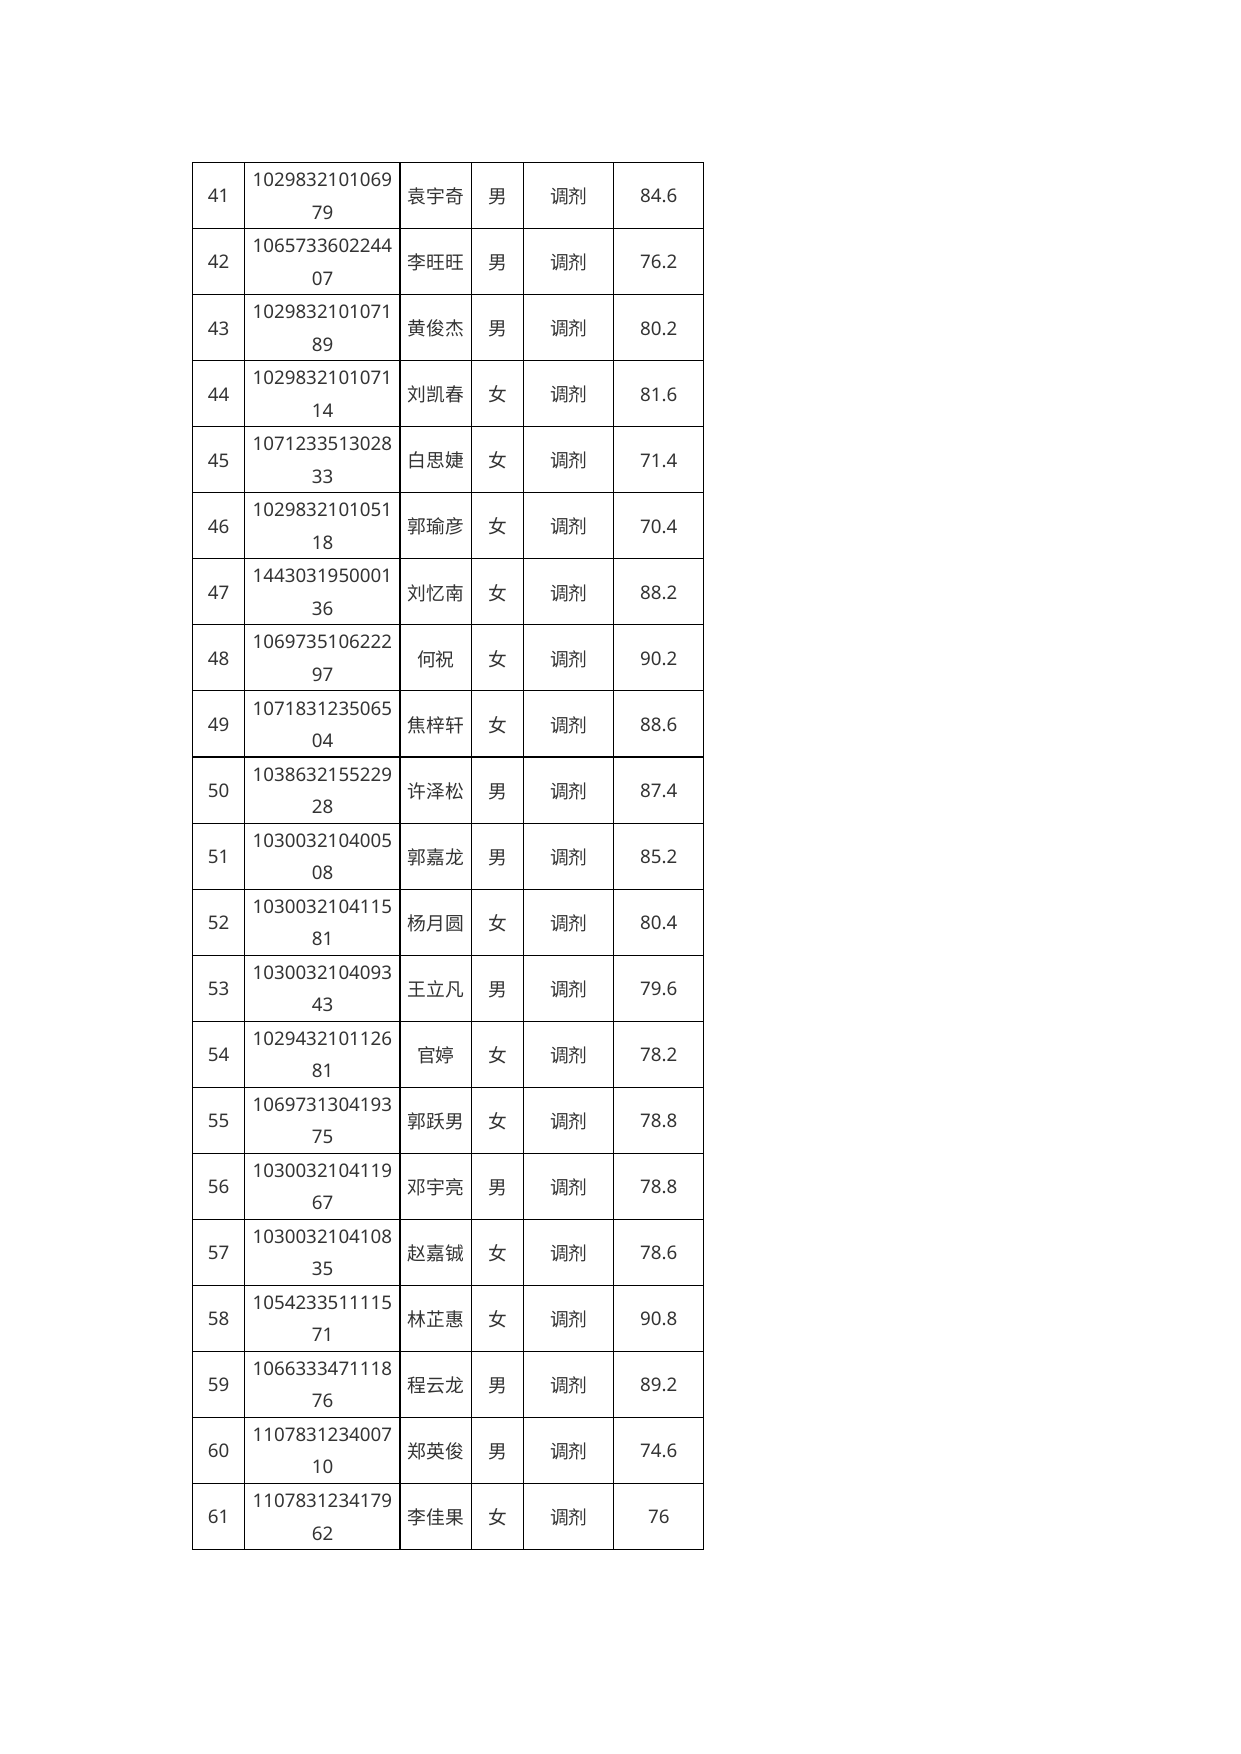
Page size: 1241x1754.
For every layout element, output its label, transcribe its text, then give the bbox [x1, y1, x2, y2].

table_cell 男 [472, 295, 523, 360]
table_cell 88.6 [614, 691, 703, 756]
table_cell 郭跃男 [401, 1088, 471, 1153]
table_cell 郑英俊 [401, 1418, 471, 1483]
table_cell 郭瑜彦 [401, 493, 471, 558]
table_cell 79.6 [614, 956, 703, 1021]
table_cell 调剂 [524, 1154, 613, 1219]
table_cell 男 [472, 1352, 523, 1417]
table_cell 43 [193, 295, 244, 360]
table_cell 女 [472, 1220, 523, 1285]
table_cell 107123351302833 [245, 427, 399, 492]
table_cell 男 [472, 163, 523, 228]
table_cell 60 [193, 1418, 244, 1483]
table_cell 刘凯春 [401, 361, 471, 426]
table_cell 女 [472, 493, 523, 558]
table_cell 107183123506504 [245, 691, 399, 756]
table_cell 男 [472, 1418, 523, 1483]
table_cell 42 [193, 229, 244, 294]
table_cell 57 [193, 1220, 244, 1285]
table_cell 102983210107114 [245, 361, 399, 426]
table_cell 106973130419375 [245, 1088, 399, 1153]
table_cell 男 [472, 229, 523, 294]
table_cell 54 [193, 1022, 244, 1087]
table_cell 调剂 [524, 1352, 613, 1417]
table_cell 调剂 [524, 1286, 613, 1351]
table_cell 赵嘉铖 [401, 1220, 471, 1285]
table_cell 78.2 [614, 1022, 703, 1087]
table_cell 81.6 [614, 361, 703, 426]
table_cell 44 [193, 361, 244, 426]
table_cell 103003210411581 [245, 890, 399, 954]
table_cell 105423351111571 [245, 1286, 399, 1351]
table_cell 103003210409343 [245, 956, 399, 1021]
table_cell 刘忆南 [401, 559, 471, 624]
table_cell 调剂 [524, 890, 613, 954]
table_cell 何祝 [401, 625, 471, 690]
table_cell 103003210400508 [245, 824, 399, 888]
table_cell 男 [472, 1154, 523, 1219]
table_cell 90.2 [614, 625, 703, 690]
table_cell 84.6 [614, 163, 703, 228]
table_cell 110783123400710 [245, 1418, 399, 1483]
table_cell 调剂 [524, 1418, 613, 1483]
table_cell 50 [193, 758, 244, 822]
table_cell 88.2 [614, 559, 703, 624]
table_cell 调剂 [524, 1220, 613, 1285]
table_cell 女 [472, 691, 523, 756]
table_cell 白思婕 [401, 427, 471, 492]
table_cell 男 [472, 956, 523, 1021]
table_cell 78.8 [614, 1154, 703, 1219]
table_cell 56 [193, 1154, 244, 1219]
table_cell 47 [193, 559, 244, 624]
table_cell 男 [472, 758, 523, 822]
table_cell 女 [472, 890, 523, 954]
table_cell 58 [193, 1286, 244, 1351]
table_cell 61 [193, 1484, 244, 1549]
table_cell 144303195000136 [245, 559, 399, 624]
table_cell 调剂 [524, 691, 613, 756]
table_cell 调剂 [524, 1088, 613, 1153]
table_cell 103863215522928 [245, 758, 399, 822]
table_cell 女 [472, 427, 523, 492]
table_cell 71.4 [614, 427, 703, 492]
table_cell 调剂 [524, 956, 613, 1021]
table_cell 102983210106979 [245, 163, 399, 228]
table_cell 76.2 [614, 229, 703, 294]
table_cell 80.2 [614, 295, 703, 360]
table_cell 55 [193, 1088, 244, 1153]
table_cell 调剂 [524, 625, 613, 690]
table_cell 焦梓轩 [401, 691, 471, 756]
table_cell 78.6 [614, 1220, 703, 1285]
table_cell 51 [193, 824, 244, 888]
table_cell 48 [193, 625, 244, 690]
table_cell 45 [193, 427, 244, 492]
table_cell 59 [193, 1352, 244, 1417]
table_cell 程云龙 [401, 1352, 471, 1417]
table_cell 郭嘉龙 [401, 824, 471, 888]
table_cell 女 [472, 1022, 523, 1087]
table_cell 女 [472, 559, 523, 624]
table_cell 102983210107189 [245, 295, 399, 360]
table_cell 林芷惠 [401, 1286, 471, 1351]
table_cell 调剂 [524, 229, 613, 294]
table_cell 调剂 [524, 1484, 613, 1549]
table_cell 李佳果 [401, 1484, 471, 1549]
table_cell 102983210105118 [245, 493, 399, 558]
table_cell 官婷 [401, 1022, 471, 1087]
table_cell 89.2 [614, 1352, 703, 1417]
table_cell 黄俊杰 [401, 295, 471, 360]
table_cell 调剂 [524, 824, 613, 888]
table_cell 41 [193, 163, 244, 228]
table_cell 女 [472, 361, 523, 426]
table_cell 袁宇奇 [401, 163, 471, 228]
table_cell 调剂 [524, 559, 613, 624]
table_cell 王立凡 [401, 956, 471, 1021]
table_cell 许泽松 [401, 758, 471, 822]
table_cell 106633347111876 [245, 1352, 399, 1417]
table_cell 调剂 [524, 493, 613, 558]
table_cell 74.6 [614, 1418, 703, 1483]
table_cell 邓宇亮 [401, 1154, 471, 1219]
table_cell 杨月圆 [401, 890, 471, 954]
table_cell 80.4 [614, 890, 703, 954]
table_cell 调剂 [524, 1022, 613, 1087]
table_cell 70.4 [614, 493, 703, 558]
table_cell 78.8 [614, 1088, 703, 1153]
table_cell 女 [472, 1286, 523, 1351]
table_cell 49 [193, 691, 244, 756]
table_cell 85.2 [614, 824, 703, 888]
table_cell 103003210410835 [245, 1220, 399, 1285]
table_cell 李旺旺 [401, 229, 471, 294]
table_cell 46 [193, 493, 244, 558]
table_cell 52 [193, 890, 244, 954]
table_cell 调剂 [524, 295, 613, 360]
table_cell 男 [472, 824, 523, 888]
table_cell 102943210112681 [245, 1022, 399, 1087]
table_cell 90.8 [614, 1286, 703, 1351]
table_cell 103003210411967 [245, 1154, 399, 1219]
table_cell 106973510622297 [245, 625, 399, 690]
table_cell 110783123417962 [245, 1484, 399, 1549]
table_cell 调剂 [524, 163, 613, 228]
table_cell 87.4 [614, 758, 703, 822]
table_cell 女 [472, 1088, 523, 1153]
table_cell 女 [472, 1484, 523, 1549]
table_cell 调剂 [524, 361, 613, 426]
table_cell 106573360224407 [245, 229, 399, 294]
table_cell 76 [614, 1484, 703, 1549]
table_cell 调剂 [524, 758, 613, 822]
table_cell 调剂 [524, 427, 613, 492]
table_cell 女 [472, 625, 523, 690]
table_cell 53 [193, 956, 244, 1021]
